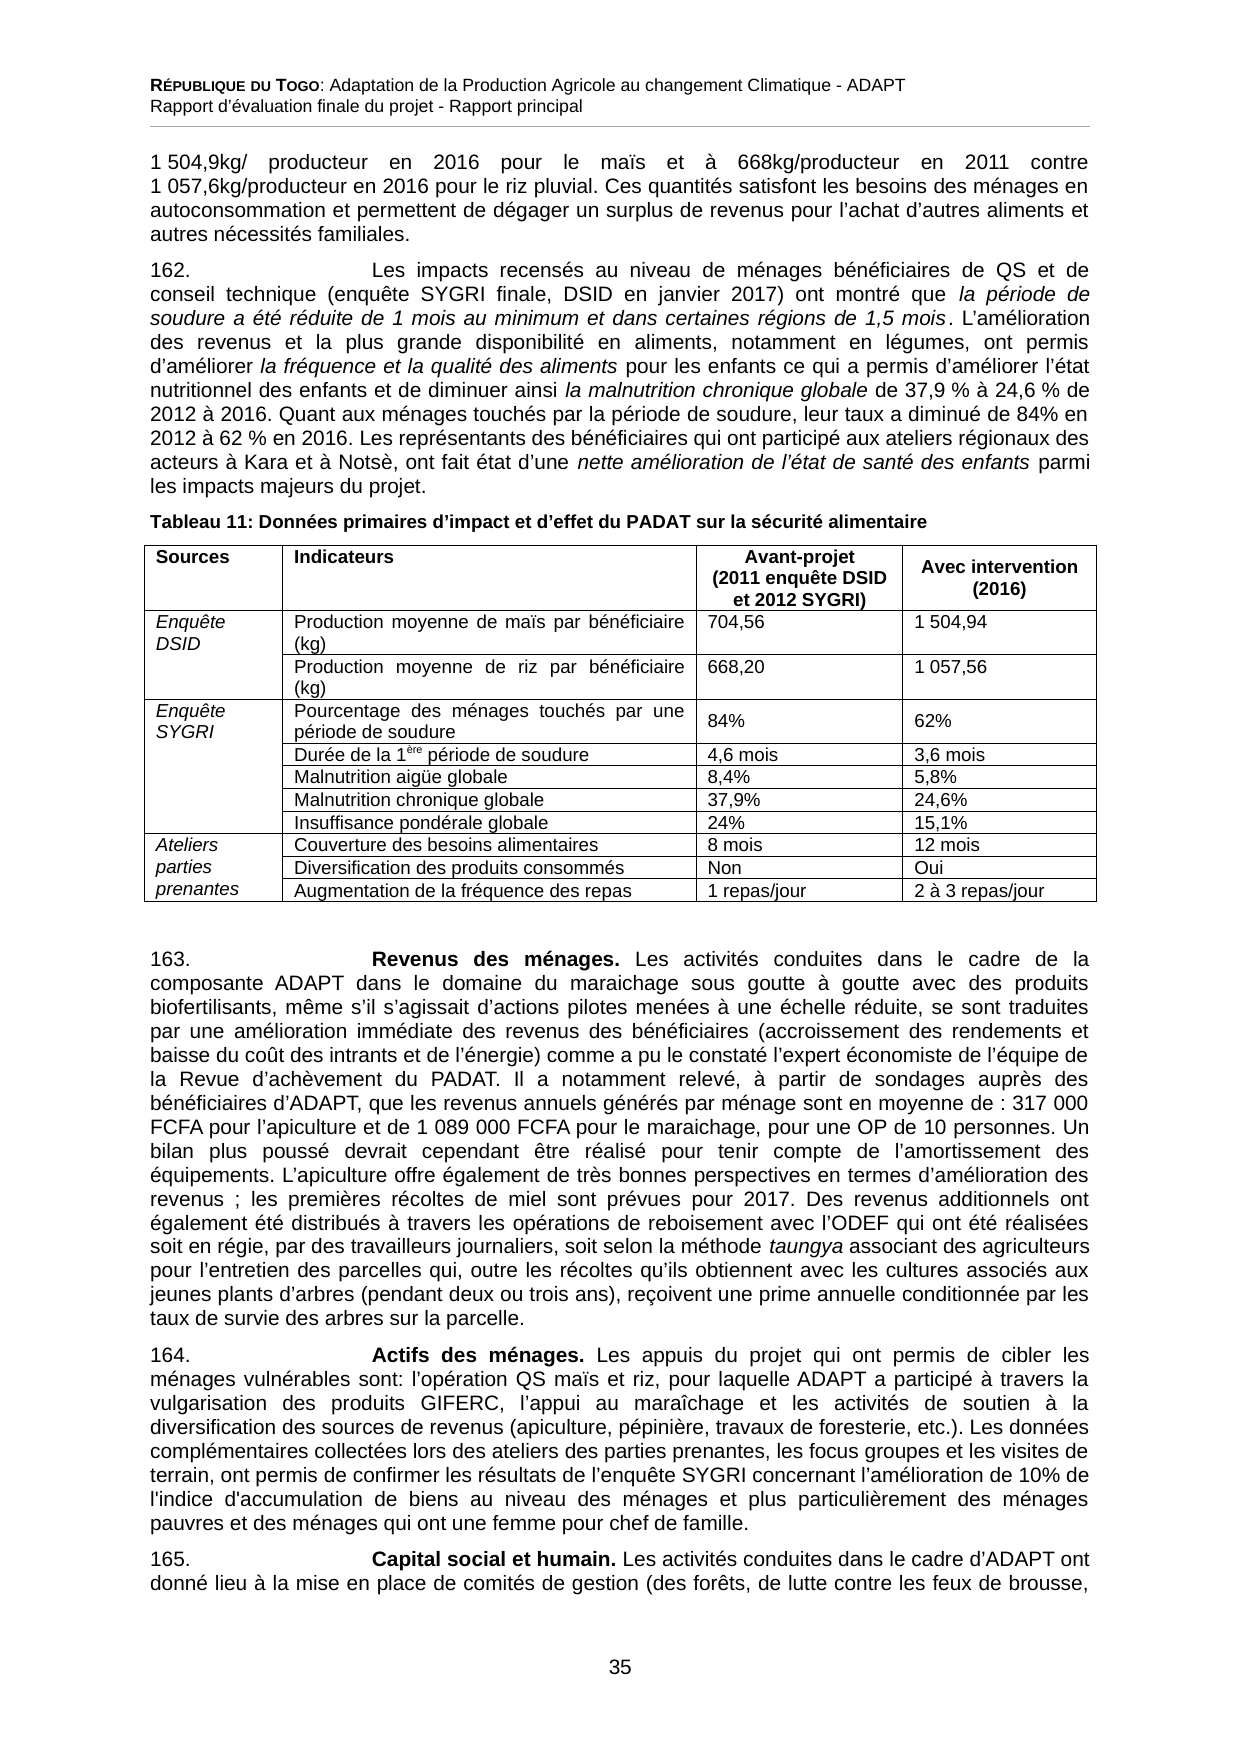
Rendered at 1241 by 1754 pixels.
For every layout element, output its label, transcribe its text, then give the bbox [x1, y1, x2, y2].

table_cell Durée de la 1ère période de soudure [283, 744, 696, 765]
table_cell Enquête DSID [145, 611, 282, 698]
table_cell 24% [697, 812, 902, 833]
table_cell Production moyenne de riz par bénéficiaire (kg) [283, 655, 696, 698]
table_header Avec intervention (2016) [903, 546, 1096, 610]
table_header Avant-projet (2011 enquête DSID et 2012 SYGRI) [697, 546, 902, 610]
table_cell 2 à 3 repas/jour [903, 879, 1096, 901]
table_cell 62% [903, 700, 1096, 743]
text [150, 150, 1090, 246]
table_cell Malnutrition chronique globale [283, 789, 696, 811]
table_cell 4,6 mois [697, 744, 902, 765]
table_cell Pourcentage des ménages touchés par une période de soudure [283, 700, 696, 743]
table_cell Insuffisance pondérale globale [283, 812, 696, 833]
text Tableau 11: Données primaires d’impact et d’effet du PADAT sur la sécurité alimentaire [150, 510, 1090, 532]
table_cell 8,4% [697, 766, 902, 788]
table_header Indicateurs [283, 546, 696, 610]
table_cell 15,1% [903, 812, 1096, 833]
table_cell Augmentation de la fréquence des repas [283, 879, 696, 901]
text Revenus des ménages. Les activités conduites dans le cadre de la composante ADAPT dans le domaine du maraichage sous goutte à goutte avec des produits biofertilisants, même s’il s’agissait d’actions pilotes menées à une échelle réduite, se sont traduites par une amélioration immédiate des revenus des bénéficiaires (accroissement des rendements et baisse du coût des intrants et de l’énergie) comme a pu le constaté l’expert économiste de l’équipe de la Revue d’achèvement du PADAT. Il a notamment relevé, à partir de sondages auprès des bénéficiaires d’ADAPT, que les revenus annuels générés par ménage sont en moyenne de : 317 000 FCFA pour l’apiculture et de 1 089 000 FCFA pour le maraichage, pour une OP de 10 personnes. Un bilan plus poussé devrait cependant être réalisé pour tenir compte de l’amortissement des équipements. L’apiculture offre également de très bonnes perspectives en termes d’amélioration des revenus ; les premières récoltes de miel sont prévues pour 2017. Des revenus additionnels ont également été distribués à travers les opérations de reboisement avec l’ODEF qui ont été réalisées soit en régie, par des travailleurs journaliers, soit selon la méthode taungya associant des agriculteurs pour l’entretien des parcelles qui, outre les récoltes qu’ils obtiennent avec les cultures associés aux jeunes plants d’arbres (pendant deux ou trois ans), reçoivent une prime annuelle conditionnée par les taux de survie des arbres sur la parcelle. [150, 947, 1090, 1330]
table_cell 12 mois [903, 834, 1096, 856]
table_cell 5,8% [903, 766, 1096, 788]
table_cell 1 057,56 [903, 655, 1096, 698]
table_cell 37,9% [697, 789, 902, 811]
table_header Sources [145, 546, 282, 610]
table_cell 668,20 [697, 655, 902, 698]
table_cell Diversification des produits consommés [283, 857, 696, 878]
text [150, 1547, 1090, 1595]
table_cell Enquête SYGRI [145, 700, 282, 833]
table_cell Non [697, 857, 902, 878]
table_cell 3,6 mois [903, 744, 1096, 765]
table_cell Couverture des besoins alimentaires [283, 834, 696, 856]
text Actifs des ménages. Les appuis du projet qui ont permis de cibler les ménages vulnérables sont: l’opération QS maïs et riz, pour laquelle ADAPT a participé à travers la vulgarisation des produits GIFERC, l’appui au maraîchage et les activités de soutien à la diversification des sources de revenus (apiculture, pépinière, travaux de foresterie, etc.). Les données complémentaires collectées lors des ateliers des parties prenantes, les focus groupes et les visites de terrain, ont permis de confirmer les résultats de l’enquête SYGRI concernant l’amélioration de 10% de l'indice d'accumulation de biens au niveau des ménages et plus particulièrement des ménages pauvres et des ménages qui ont une femme pour chef de famille. [150, 1343, 1090, 1534]
table_cell Malnutrition aigüe globale [283, 766, 696, 788]
table_cell 8 mois [697, 834, 902, 856]
table_cell 1 repas/jour [697, 879, 902, 901]
table_cell Oui [903, 857, 1096, 878]
table_cell Ateliers parties prenantes [145, 834, 282, 901]
table_cell 84% [697, 700, 902, 743]
table_cell 1 504,94 [903, 611, 1096, 654]
text Les impacts recensés au niveau de ménages bénéficiaires de QS et de conseil technique (enquête SYGRI finale, DSID en janvier 2017) ont montré que la période de soudure a été réduite de 1 mois au minimum et dans certaines régions de 1,5 mois. L’amélioration des revenus et la plus grande disponibilité en aliments, notamment en légumes, ont permis d’améliorer la fréquence et la qualité des aliments pour les enfants ce qui a permis d’améliorer l’état nutritionnel des enfants et de diminuer ainsi la malnutrition chronique globale de 37,9 % à 24,6 % de 2012 à 2016. Quant aux ménages touchés par la période de soudure, leur taux a diminué de 84% en 2012 à 62 % en 2016. Les représentants des bénéficiaires qui ont participé aux ateliers régionaux des acteurs à Kara et à Notsè, ont fait état d’une nette amélioration de l’état de santé des enfants parmi les impacts majeurs du projet. [150, 258, 1090, 498]
table_cell 24,6% [903, 789, 1096, 811]
table_cell 704,56 [697, 611, 902, 654]
table_cell Production moyenne de maïs par bénéficiaire (kg) [283, 611, 696, 654]
